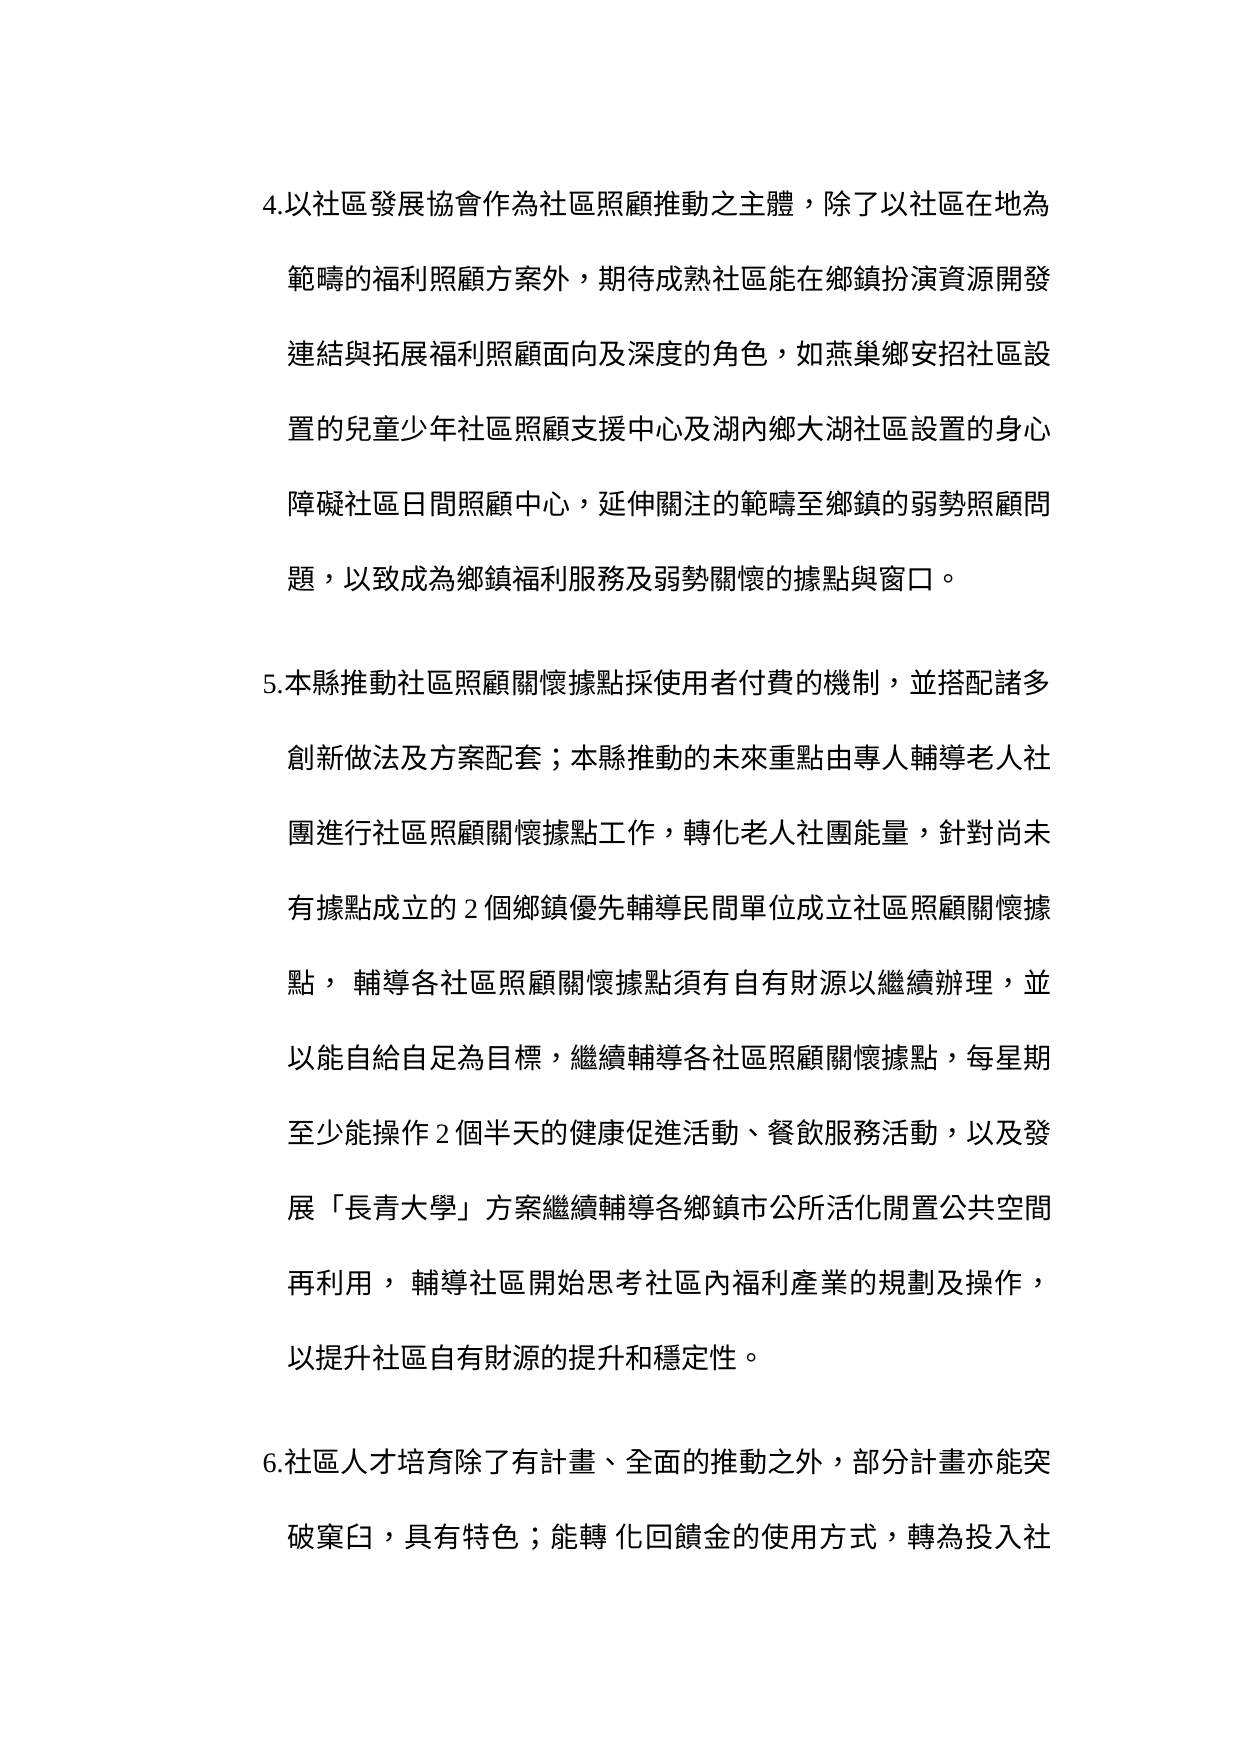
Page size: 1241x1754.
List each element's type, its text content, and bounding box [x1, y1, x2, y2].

text 5.本縣推動社區照顧關懷據點採使用者付費的機制，並搭配諸多創新做法及方案配套；本縣推動的未來重點由專人輔導老人社團進行社區照顧關懷據點工作，轉化老人社團能量，針對尚未有據點成立的2個鄉鎮優先輔導民間單位成立社區照顧關懷據點， 輔導各社區照顧關懷據點須有自有財源以繼續辦理，並以能自給自足為目標，繼續輔導各社區照顧關懷據點，每星期至少能操作2個半天的健康促進活動、餐飲服務活動，以及發展「長青大學」方案繼續輔導各鄉鎮市公所活化閒置公共空間再利用， 輔導社區開始思考社區內福利產業的規劃及操作，以提升社區自有財源的提升和穩定性。 [262, 644, 1053, 1394]
text 4.以社區發展協會作為社區照顧推動之主體，除了以社區在地為範疇的福利照顧方案外，期待成熟社區能在鄉鎮扮演資源開發連結與拓展福利照顧面向及深度的角色，如燕巢鄉安招社區設置的兒童少年社區照顧支援中心及湖內鄉大湖社區設置的身心障礙社區日間照顧中心，延伸關注的範疇至鄉鎮的弱勢照顧問題，以致成為鄉鎮福利服務及弱勢關懷的據點與窗口。 [262, 164, 1053, 614]
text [262, 1423, 1053, 1573]
